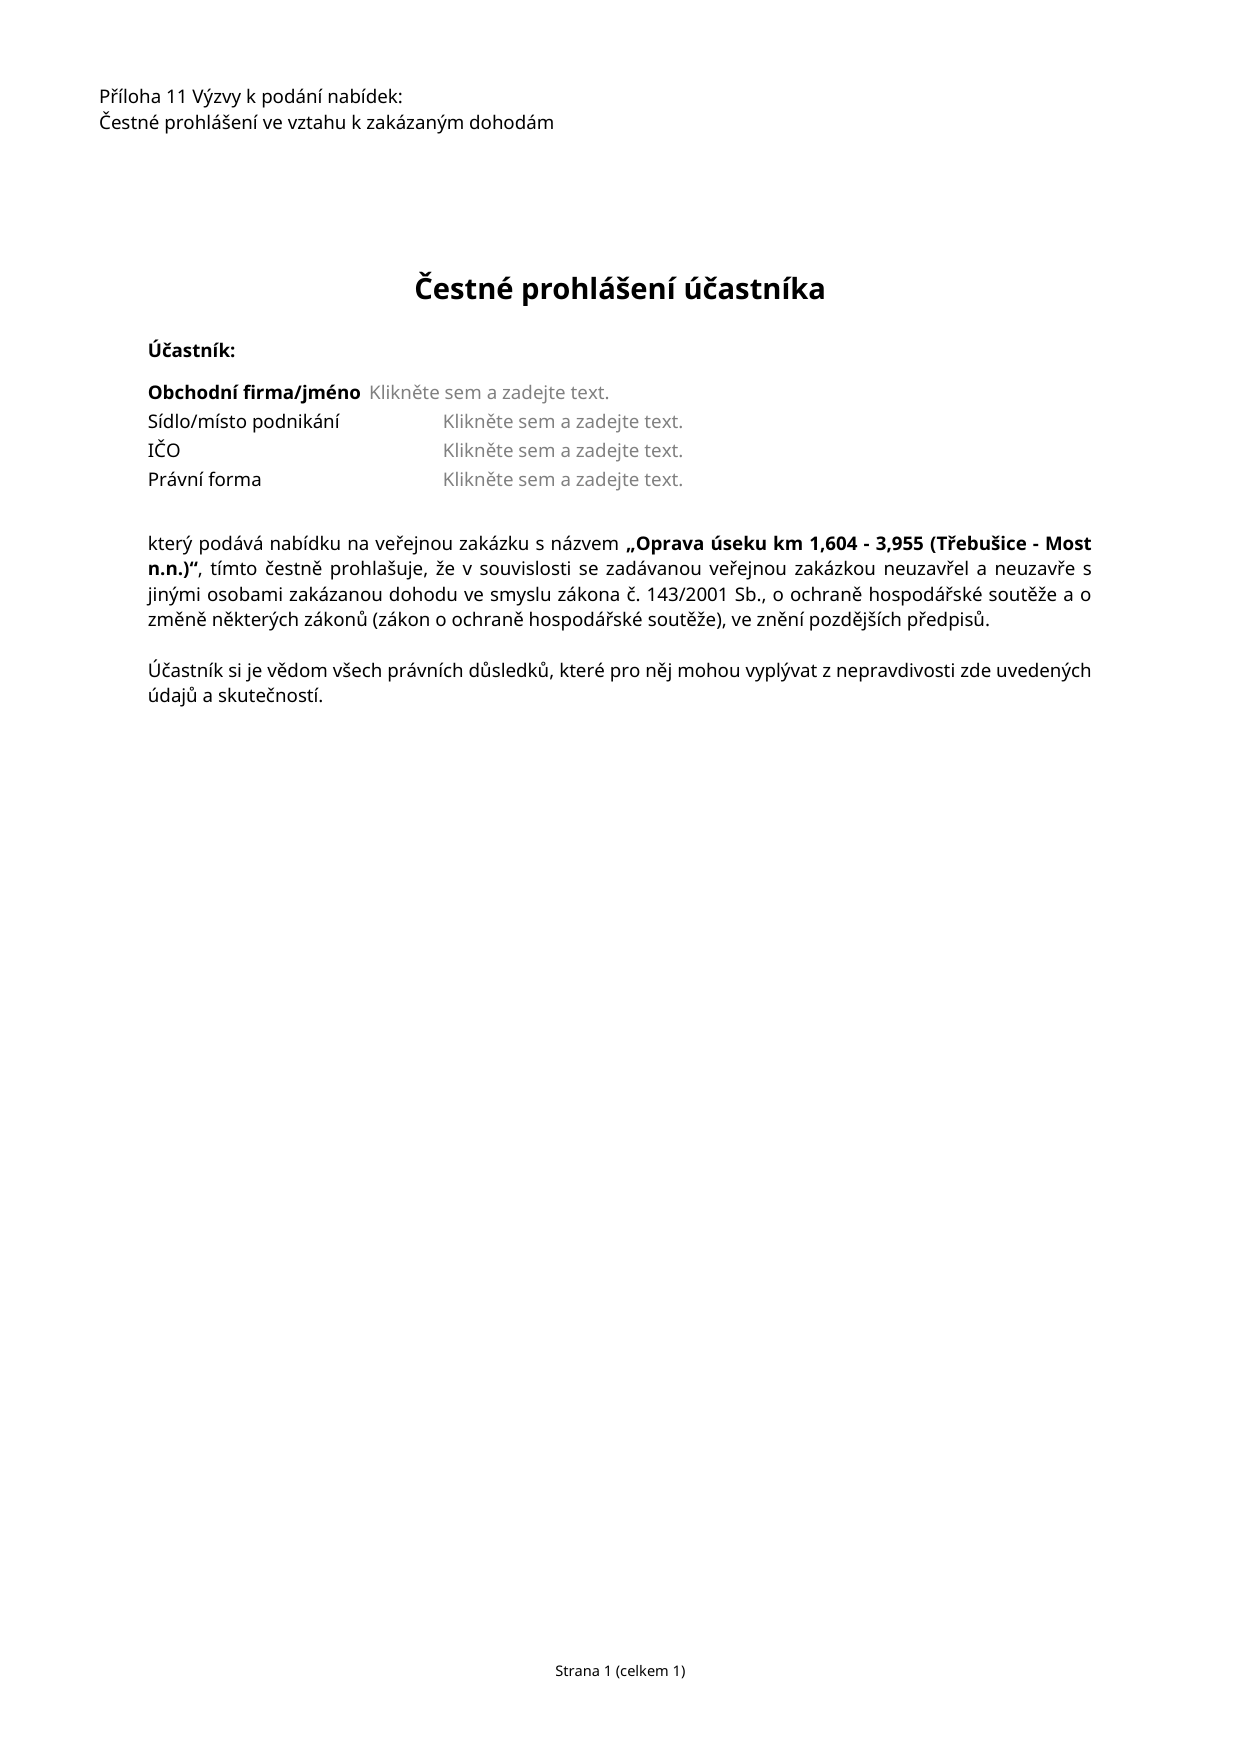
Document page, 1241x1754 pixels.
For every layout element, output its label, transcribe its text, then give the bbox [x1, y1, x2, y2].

text Obchodní firma/jméno [148, 376, 1093, 405]
text Sídlo/místo podnikání [148, 405, 1093, 434]
text Účastník: [148, 333, 1093, 364]
text Právní forma [148, 463, 1093, 492]
text IČO [148, 434, 1093, 463]
title Čestné prohlášení účastníka [148, 268, 1093, 308]
text který podává nabídku na veřejnou zakázku s názvem „Oprava úseku km 1,604 - 3,955 (Třebušice - Most n.n.)“, tímto čestně prohlašuje, že v souvislosti se zadávanou veřejnou zakázkou neuzavřel a neuzavře s jinými osobami zakázanou dohodu ve smyslu zákona č. 143/2001 Sb., o ochraně hospodářské soutěže a o změně některých zákonů (zákon o ochraně hospodářské soutěže), ve znění pozdějších předpisů. [148, 530, 1093, 632]
text Účastník si je vědom všech právních důsledků, které pro něj mohou vyplývat z nepravdivosti zde uvedených údajů a skutečností. [148, 657, 1093, 708]
